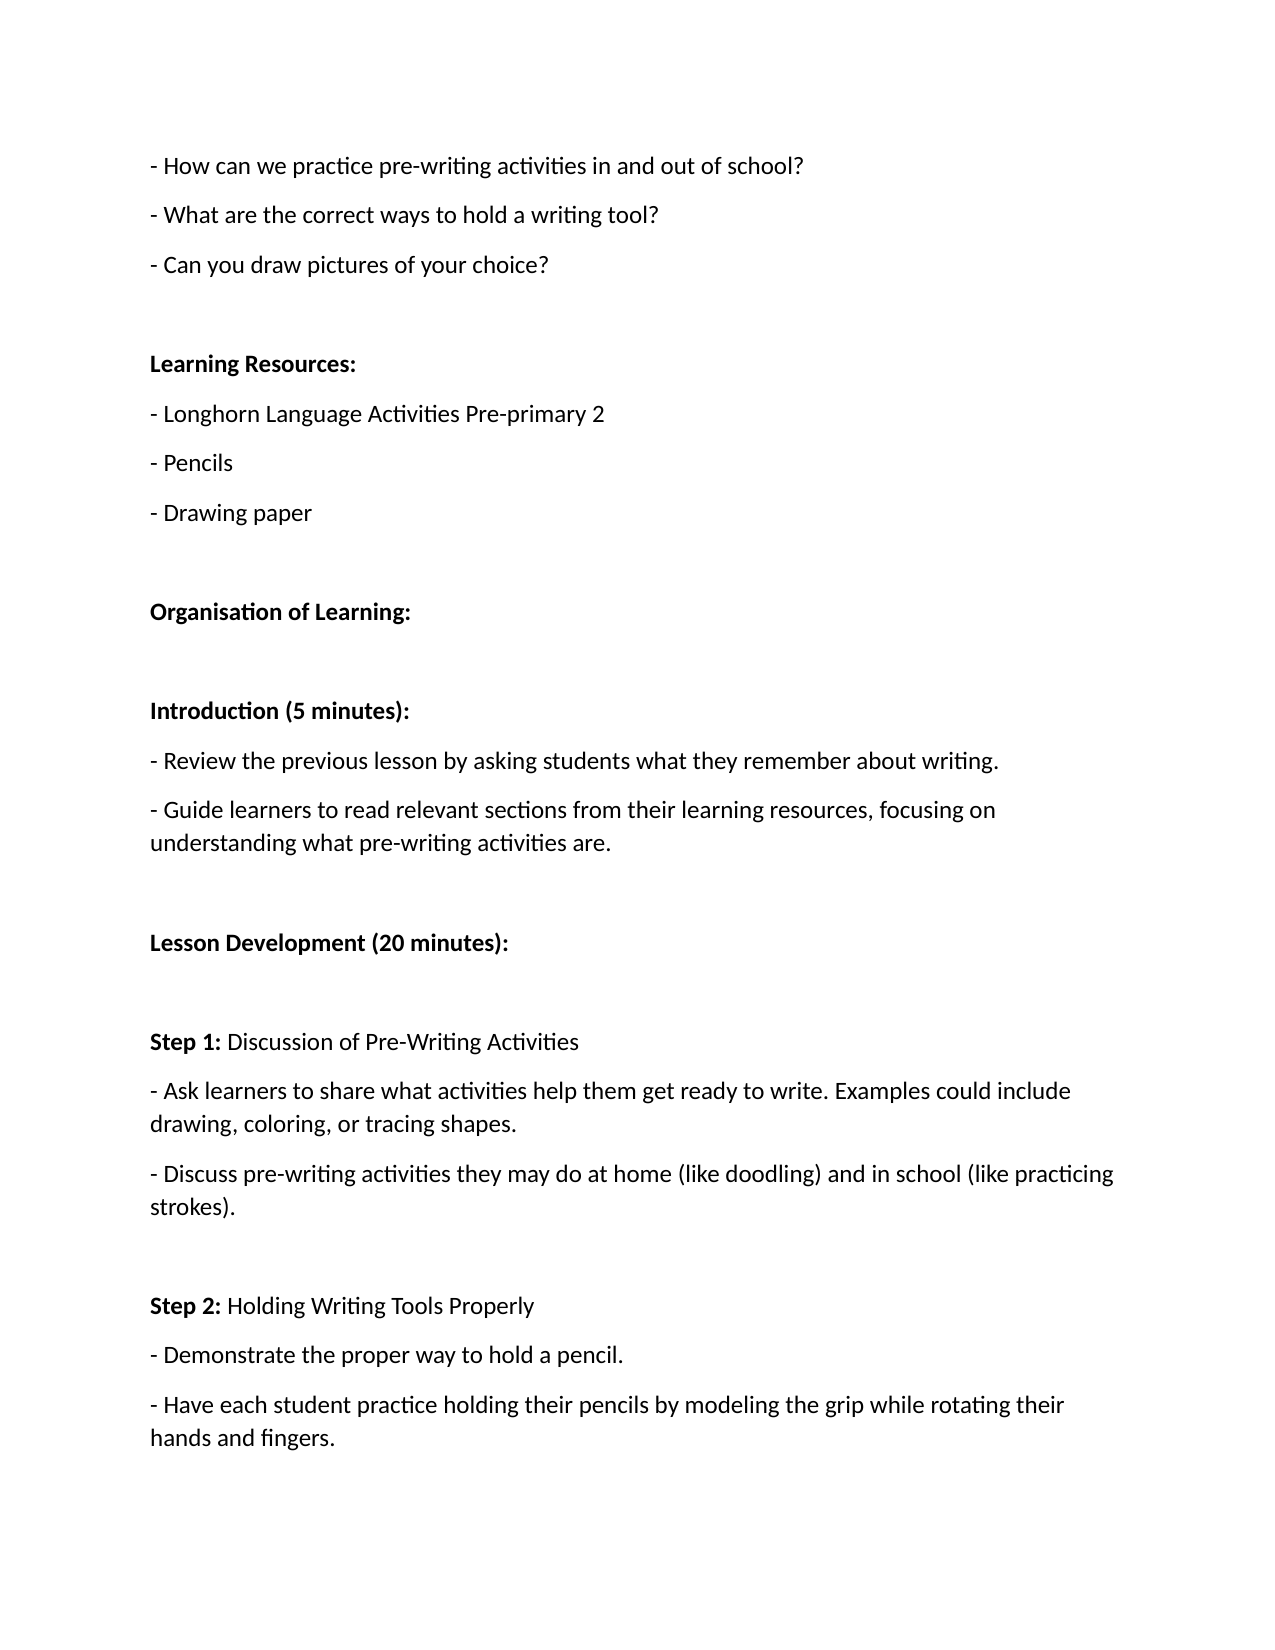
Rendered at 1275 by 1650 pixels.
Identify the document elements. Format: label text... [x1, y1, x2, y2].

text Introduction (5 minutes): [150, 695, 1125, 726]
text Step 2: Holding Writing Tools Properly [150, 1290, 1125, 1321]
text - Review the previous lesson by asking students what they remember about writing. [150, 745, 1125, 776]
text - How can we practice pre-writing activities in and out of school? [150, 150, 1125, 181]
text - Ask learners to share what activities help them get ready to write. Examples could include drawing, coloring, or tracing shapes. [150, 1075, 1125, 1139]
text - Pencils [150, 447, 1125, 478]
text - Longhorn Language Activities Pre-primary 2 [150, 398, 1125, 428]
text - Drawing paper [150, 497, 1125, 528]
text Step 1: Discussion of Pre-Writing Activities [150, 1026, 1125, 1056]
text - Demonstrate the proper way to hold a pencil. [150, 1339, 1125, 1370]
text Lesson Development (20 minutes): [150, 927, 1125, 957]
text - Guide learners to read relevant sections from their learning resources, focusing on understanding what pre-writing activities are. [150, 794, 1125, 858]
text - Have each student practice holding their pencils by modeling the grip while rotating their hands and fingers. [150, 1389, 1125, 1453]
text Organisation of Learning: [150, 596, 1125, 627]
text - What are the correct ways to hold a writing tool? [150, 199, 1125, 230]
text - Discuss pre-writing activities they may do at home (like doodling) and in school (like practicing strokes). [150, 1158, 1125, 1221]
text Learning Resources: [150, 348, 1125, 379]
text - Can you draw pictures of your choice? [150, 249, 1125, 280]
